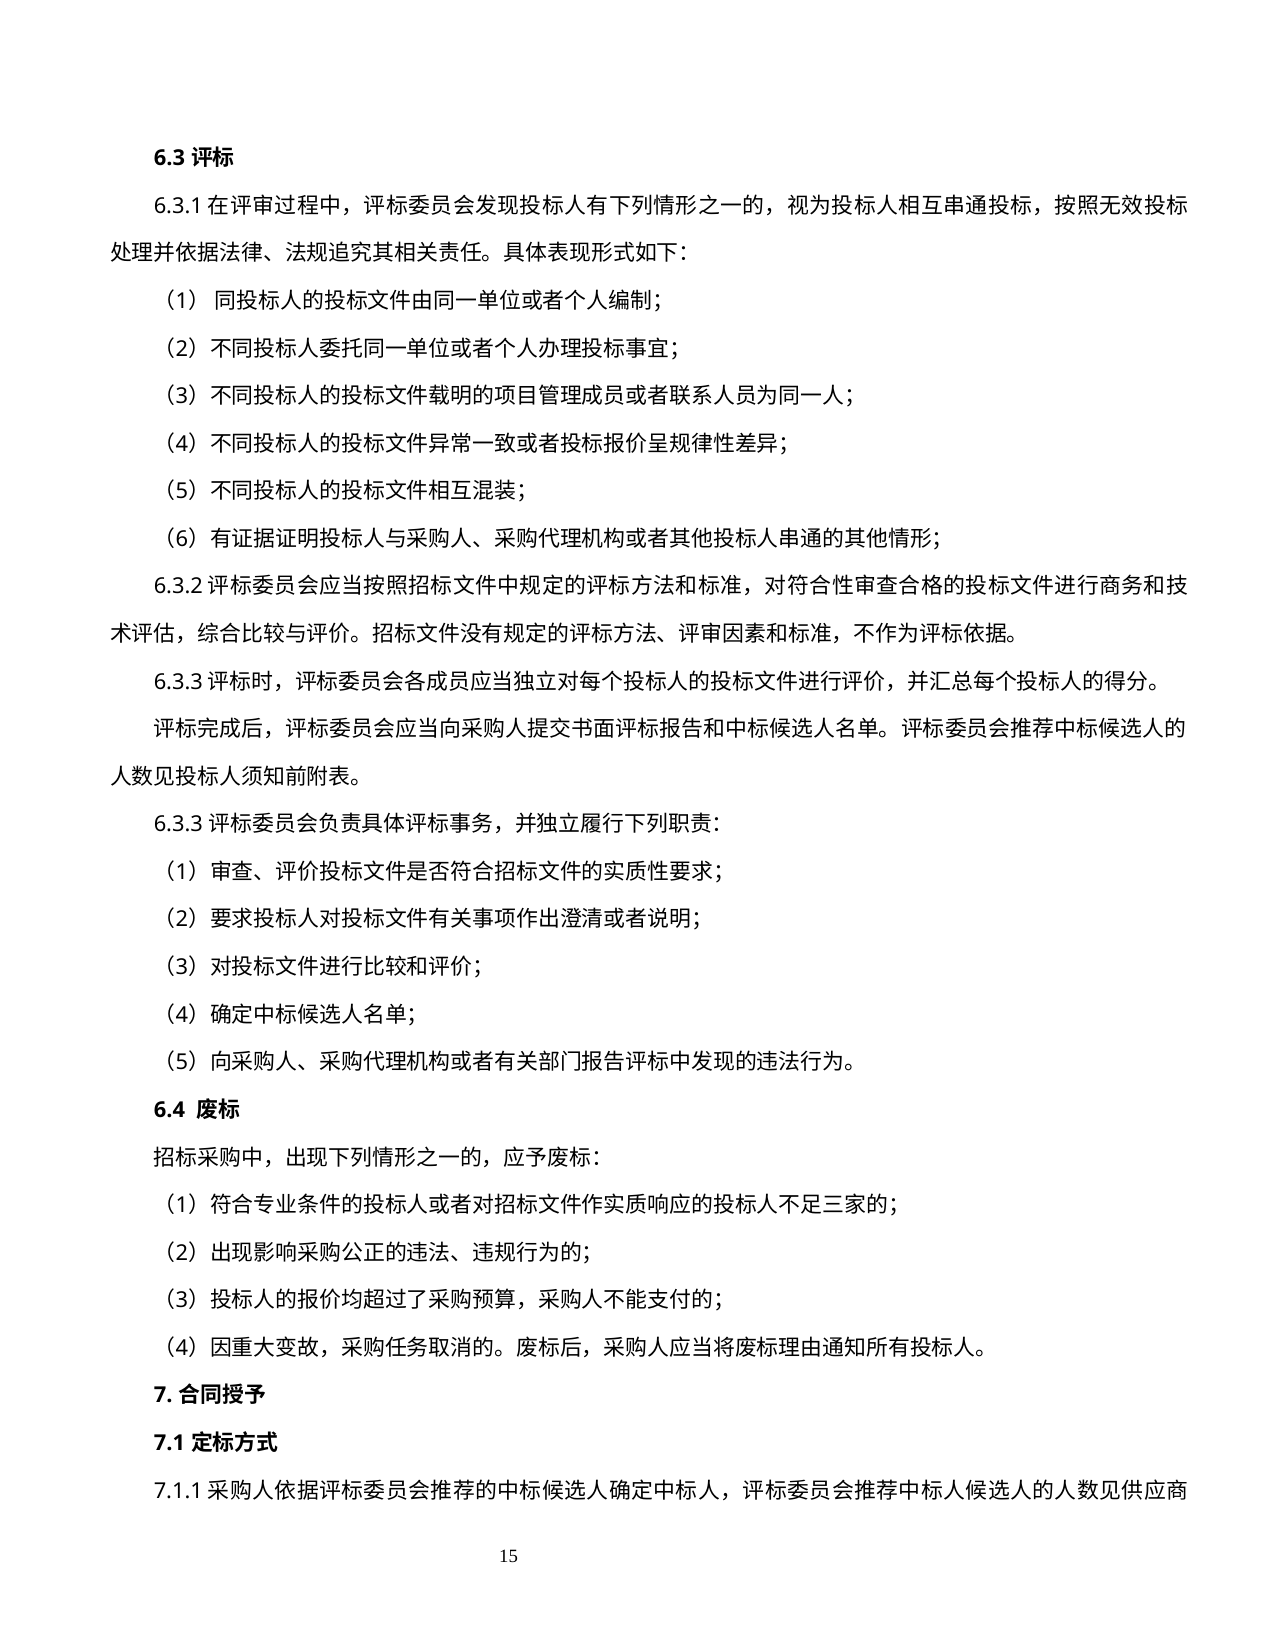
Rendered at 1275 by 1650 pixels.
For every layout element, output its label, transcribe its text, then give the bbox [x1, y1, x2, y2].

text 7. 合同授予 [110, 1377, 1188, 1409]
text （2）出现影响采购公正的违法、违规行为的； [110, 1234, 1188, 1266]
text （6）有证据证明投标人与采购人、采购代理机构或者其他投标人串通的其他情形； [110, 521, 1188, 553]
text 招标采购中，出现下列情形之一的，应予废标： [110, 1139, 1188, 1171]
text 评标完成后，评标委员会应当向采购人提交书面评标报告和中标候选人名单。评标委员会推荐中标候选人的人数见投标人须知前附表。 [110, 711, 1188, 790]
text 7.1 定标方式 [110, 1425, 1188, 1457]
text 6.3.3 评标委员会负责具体评标事务，并独立履行下列职责： [110, 806, 1188, 838]
text 6.3.1在评审过程中，评标委员会发现投标人有下列情形之一的，视为投标人相互串通投标，按照无效投标处理并依据法律、法规追究其相关责任。具体表现形式如下： [110, 188, 1188, 267]
text （5）不同投标人的投标文件相互混装； [110, 473, 1188, 505]
text （3）投标人的报价均超过了采购预算，采购人不能支付的； [110, 1282, 1188, 1314]
text （1）审查、评价投标文件是否符合招标文件的实质性要求； [110, 854, 1188, 886]
text （1）符合专业条件的投标人或者对招标文件作实质响应的投标人不足三家的； [110, 1187, 1188, 1219]
text （5）向采购人、采购代理机构或者有关部门报告评标中发现的违法行为。 [110, 1044, 1188, 1076]
text （1） 同投标人的投标文件由同一单位或者个人编制； [110, 283, 1188, 315]
text 6.4 废标 [110, 1092, 1188, 1124]
text （4）确定中标候选人名单； [110, 997, 1188, 1028]
text （2）要求投标人对投标文件有关事项作出澄清或者说明； [110, 901, 1188, 933]
text 6.3.3评标时，评标委员会各成员应当独立对每个投标人的投标文件进行评价，并汇总每个投标人的得分。 [110, 664, 1188, 695]
text 6.3 评标 [110, 140, 1188, 172]
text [110, 1473, 1188, 1504]
text （4）不同投标人的投标文件异常一致或者投标报价呈规律性差异； [110, 426, 1188, 457]
text （3）不同投标人的投标文件载明的项目管理成员或者联系人员为同一人； [110, 378, 1188, 410]
text （4）因重大变故，采购任务取消的。废标后，采购人应当将废标理由通知所有投标人。 [110, 1330, 1188, 1362]
text 6.3.2评标委员会应当按照招标文件中规定的评标方法和标准，对符合性审查合格的投标文件进行商务和技术评估，综合比较与评价。招标文件没有规定的评标方法、评审因素和标准，不作为评标依据。 [110, 568, 1188, 648]
text （3）对投标文件进行比较和评价； [110, 949, 1188, 981]
text （2）不同投标人委托同一单位或者个人办理投标事宜； [110, 331, 1188, 362]
